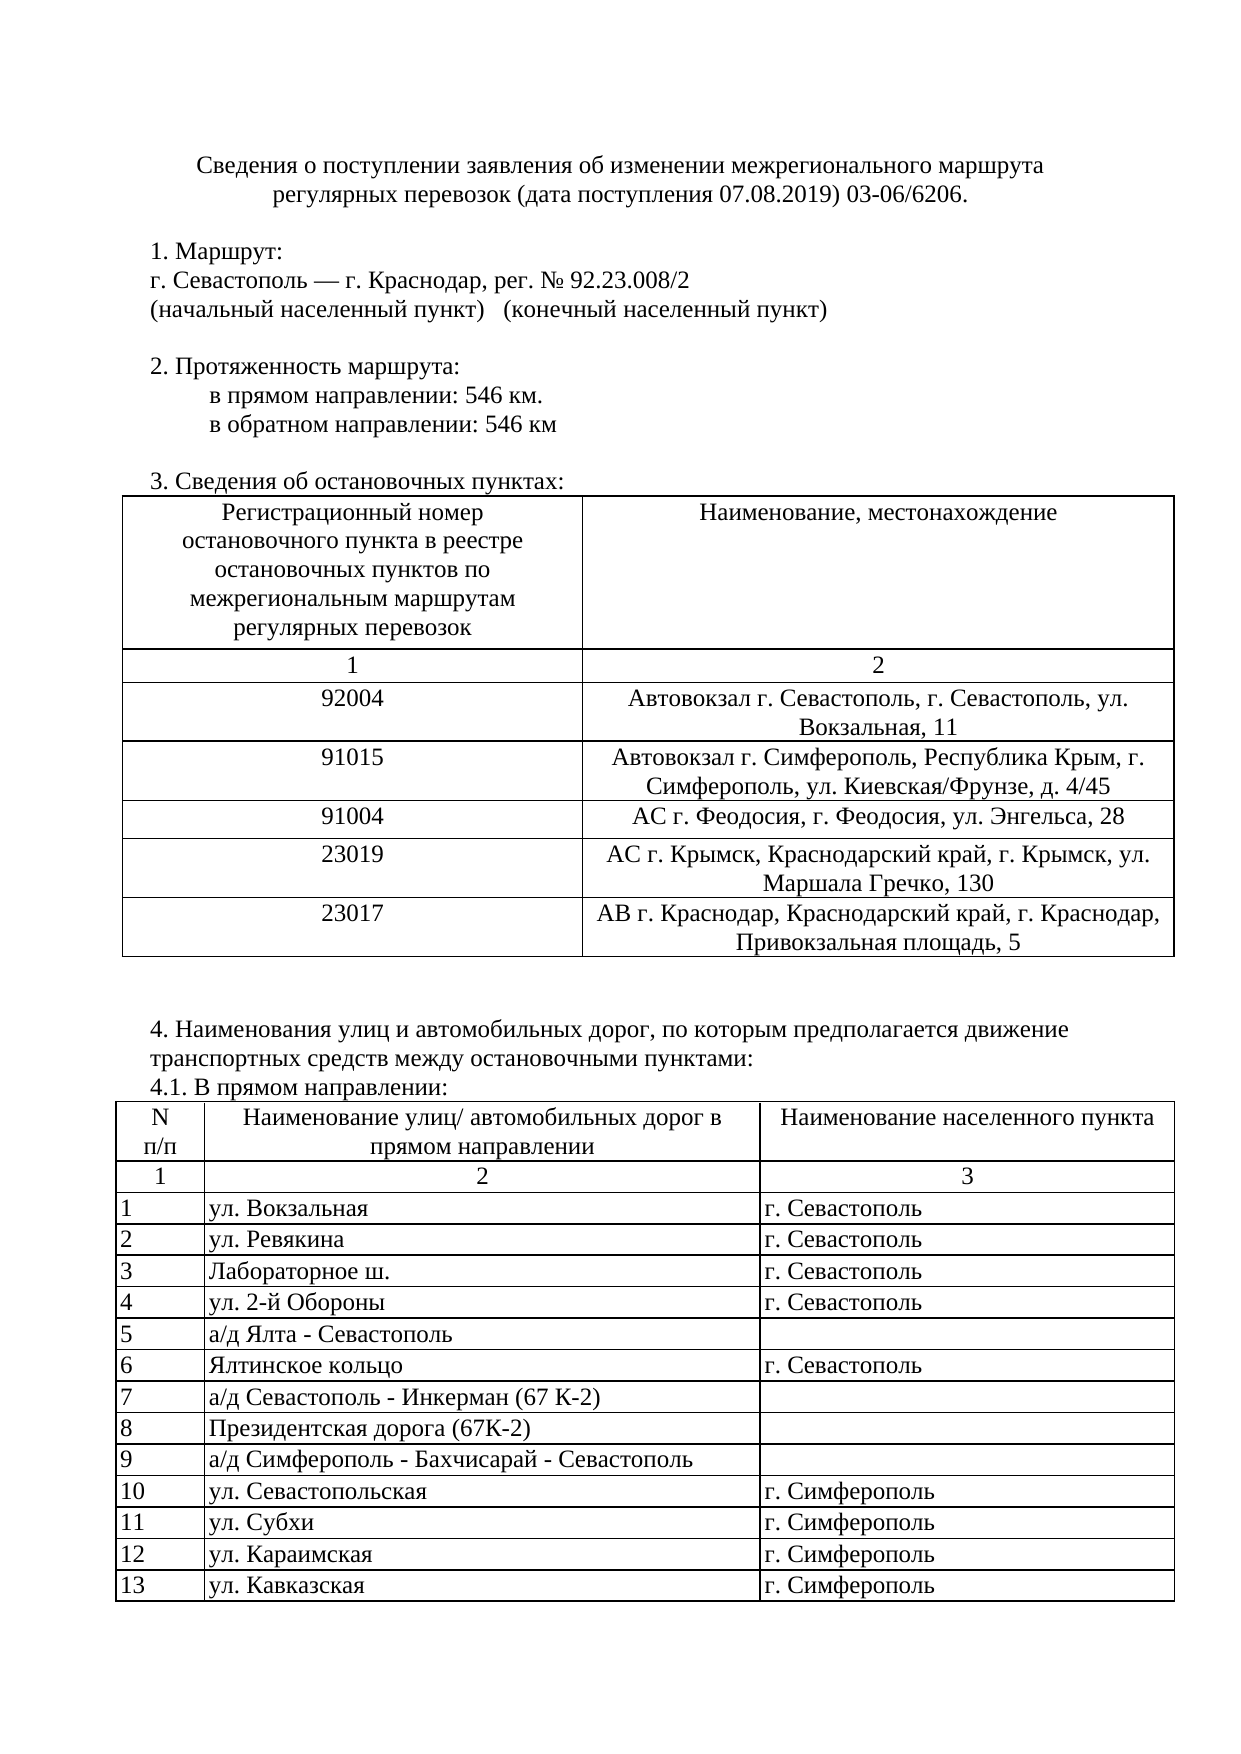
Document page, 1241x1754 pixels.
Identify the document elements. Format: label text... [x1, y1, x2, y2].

table_cell г. Севастополь [761, 1350, 1174, 1380]
text (начальный населенный пункт) (конечный населенный пункт) [150, 294, 1090, 322]
table_cell 91015 [123, 742, 582, 799]
table_header Наименование улиц/ автомобильных дорог в прямом направлении [205, 1102, 760, 1160]
table_cell 1 [117, 1162, 204, 1191]
table_cell 1 [117, 1193, 204, 1223]
text 3. Сведения об остановочных пунктах: [150, 466, 1090, 495]
table_cell ул. Кавказская [205, 1571, 759, 1600]
table_cell а/д Ялта - Севастополь [205, 1319, 759, 1349]
table_cell 9 [117, 1445, 204, 1474]
table_cell г. Симферополь [761, 1571, 1174, 1600]
table_cell г. Севастополь [761, 1193, 1174, 1223]
table_cell 91004 [123, 801, 582, 837]
table_cell [761, 1382, 1174, 1412]
table_cell Ялтинское кольцо [205, 1350, 759, 1380]
table_cell [761, 1319, 1174, 1349]
table_cell 5 [117, 1319, 204, 1349]
text Сведения о поступлении заявления об изменении межрегионального маршрута регулярных перевозок (дата поступления 07.08.2019) 03-06/6206. [150, 150, 1090, 207]
text 4. Наименования улиц и автомобильных дорог, по которым предполагается движение транспортных средств между остановочными пунктами: [150, 1014, 1090, 1072]
text 2. Протяженность маршрута: [150, 351, 1090, 380]
table_cell Президентская дорога (67К-2) [205, 1413, 759, 1443]
table_cell ул. Субхи [205, 1508, 759, 1537]
table_cell 8 [117, 1413, 204, 1443]
text в прямом направлении: 546 км. [150, 380, 1090, 409]
table_cell г. Севастополь [761, 1225, 1174, 1254]
text 4.1. В прямом направлении: [150, 1072, 1090, 1101]
table_cell 3 [761, 1162, 1174, 1191]
table_cell ул. 2-й Обороны [205, 1287, 759, 1317]
table_cell Автовокзал г. Симферополь, Республика Крым, г. Симферополь, ул. Киевская/Фрунзе, д. 4/45 [583, 742, 1173, 799]
table_cell Лабораторное ш. [205, 1256, 759, 1286]
table_cell 6 [117, 1350, 204, 1380]
table_cell 23019 [123, 839, 582, 896]
table_cell ул. Севастопольская [205, 1476, 759, 1506]
table_cell а/д Симферополь - Бахчисарай - Севастополь [205, 1445, 759, 1474]
table_cell 13 [117, 1571, 204, 1600]
table_header Регистрационный номер остановочного пункта в реестре остановочных пунктов по межрегиональным маршрутам регулярных перевозок [123, 497, 582, 648]
table_cell 2 [117, 1225, 204, 1254]
table_cell 2 [583, 650, 1173, 681]
table_cell ул. Ревякина [205, 1225, 759, 1254]
text 1. Маршрут: [150, 236, 1090, 265]
table_cell АС г. Крымск, Краснодарский край, г. Крымск, ул. Маршала Гречко, 130 [583, 839, 1173, 896]
table_header Наименование населенного пункта [761, 1102, 1174, 1160]
table_cell 7 [117, 1382, 204, 1412]
table_cell АВ г. Краснодар, Краснодарский край, г. Краснодар, Привокзальная площадь, 5 [583, 898, 1173, 956]
table_header Наименование, местонахождение [583, 497, 1173, 648]
text в обратном направлении: 546 км [150, 409, 1090, 437]
table_cell г. Симферополь [761, 1476, 1174, 1506]
table_cell [761, 1445, 1174, 1474]
table_cell 3 [117, 1256, 204, 1286]
table_cell 1 [123, 650, 582, 681]
table_cell 12 [117, 1539, 204, 1569]
table_header N п/п [117, 1102, 204, 1160]
table_cell г. Симферополь [761, 1508, 1174, 1537]
table_cell 2 [205, 1162, 759, 1191]
table_cell 10 [117, 1476, 204, 1506]
table_cell АС г. Феодосия, г. Феодосия, ул. Энгельса, 28 [583, 801, 1173, 837]
table_cell 11 [117, 1508, 204, 1537]
table_cell 92004 [123, 683, 582, 740]
table_cell ул. Караимская [205, 1539, 759, 1569]
table_cell Автовокзал г. Севастополь, г. Севастополь, ул. Вокзальная, 11 [583, 683, 1173, 740]
table_cell 4 [117, 1287, 204, 1317]
table_cell а/д Севастополь - Инкерман (67 К-2) [205, 1382, 759, 1412]
table_cell г. Севастополь [761, 1256, 1174, 1286]
table_cell ул. Вокзальная [205, 1193, 759, 1223]
table_cell [761, 1413, 1174, 1443]
table_cell 23017 [123, 898, 582, 956]
table_cell г. Симферополь [761, 1539, 1174, 1569]
text г. Севастополь — г. Краснодар, рег. № 92.23.008/2 [150, 265, 1090, 294]
table_cell г. Севастополь [761, 1287, 1174, 1317]
